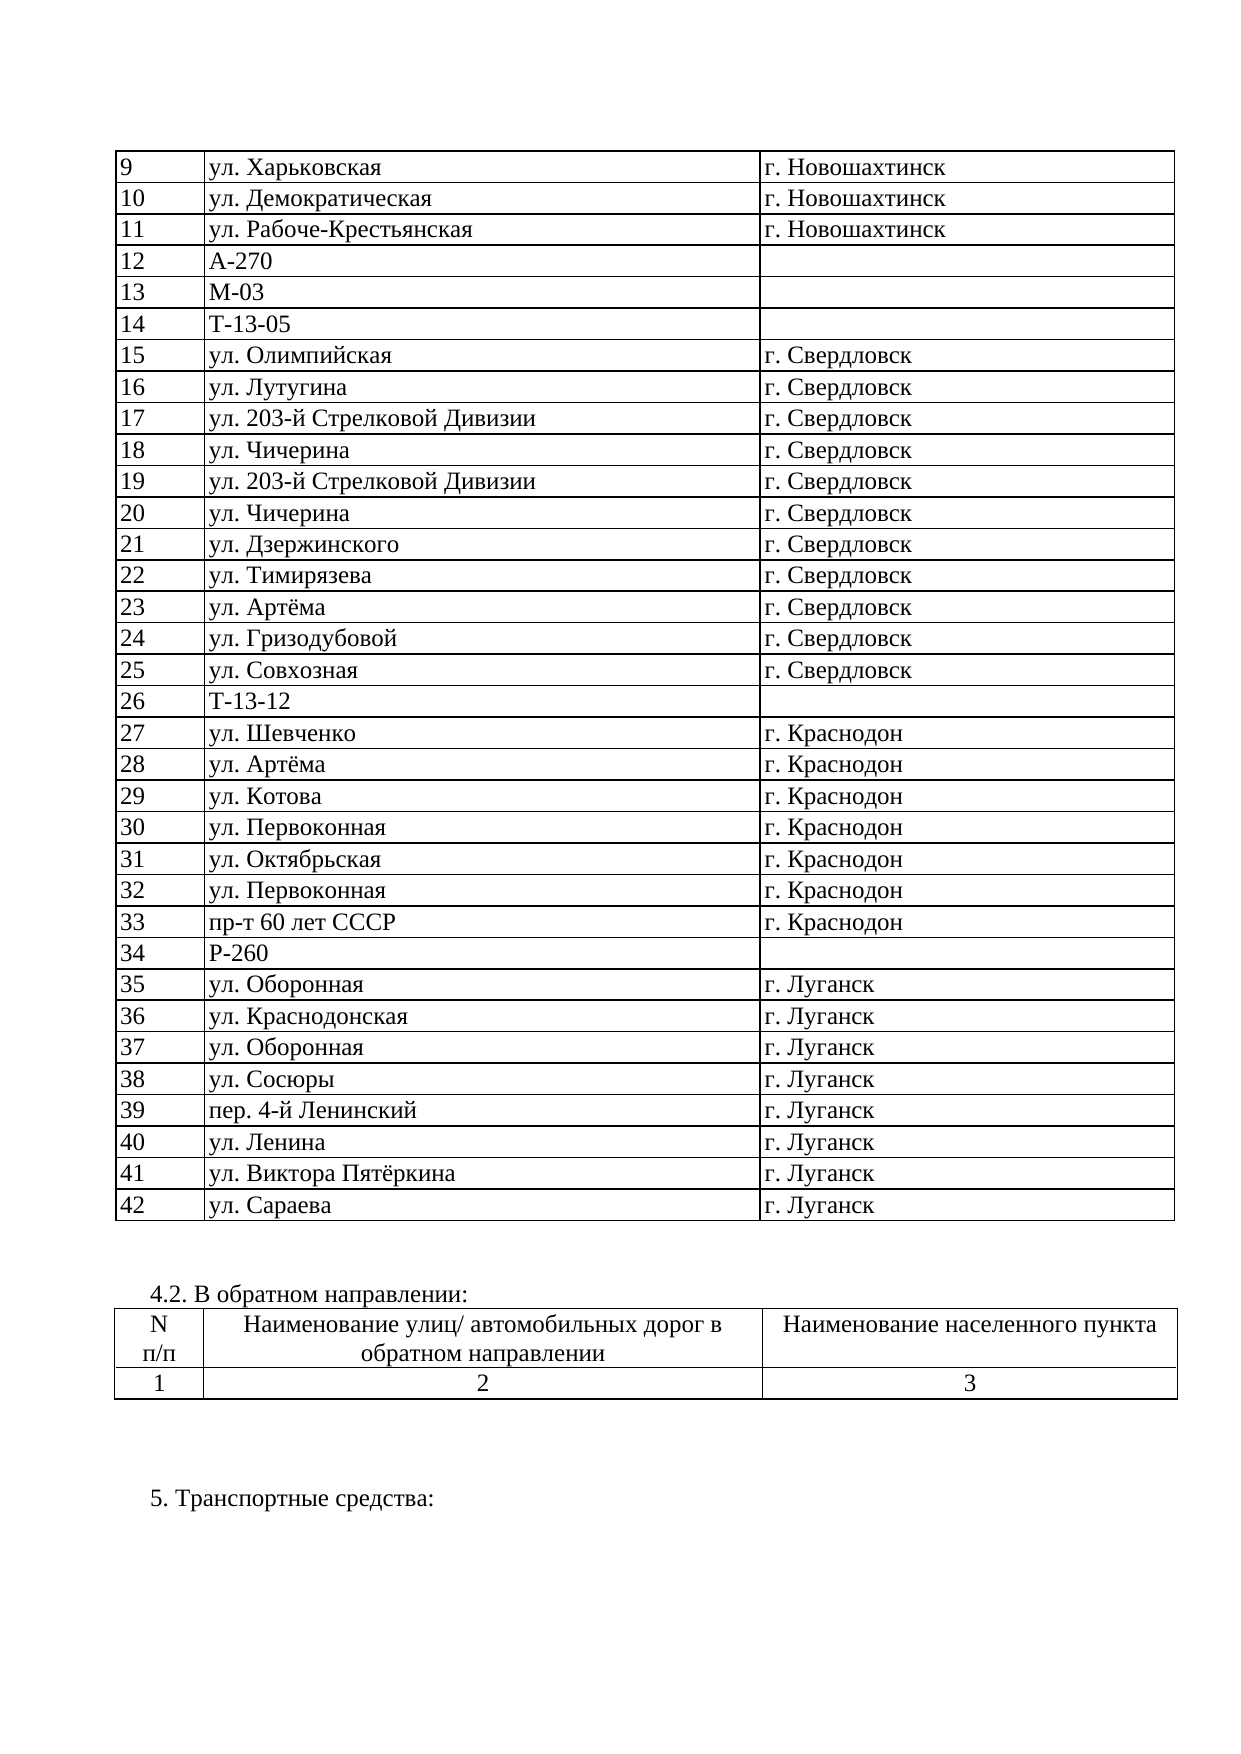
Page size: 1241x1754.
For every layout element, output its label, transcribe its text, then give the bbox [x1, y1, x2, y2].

table_header N п/п [115, 1309, 203, 1366]
table_cell ул. Дзержинского [205, 529, 759, 559]
table_cell [761, 246, 1174, 276]
table_cell 26 [117, 686, 204, 716]
table_cell г. Новошахтинск [761, 183, 1174, 213]
table_cell г. Свердловск [761, 623, 1174, 653]
table_cell 10 [117, 183, 204, 213]
table_cell г. Свердловск [761, 466, 1174, 496]
table_cell ул. Виктора Пятёркина [205, 1158, 759, 1188]
table_cell пр-т 60 лет СССР [205, 907, 759, 936]
table_cell г. Луганск [761, 1001, 1174, 1031]
table_cell 20 [117, 498, 204, 527]
table_cell г. Свердловск [761, 655, 1174, 685]
table_cell 16 [117, 372, 204, 402]
table_cell г. Свердловск [761, 498, 1174, 527]
table_cell г. Луганск [761, 1032, 1174, 1062]
table_cell ул. Гризодубовой [205, 623, 759, 653]
table_cell 24 [117, 623, 204, 653]
table_cell 18 [117, 435, 204, 464]
table_cell ул. Шевченко [205, 718, 759, 748]
table_cell 13 [117, 277, 204, 307]
table_cell 39 [117, 1095, 204, 1125]
table_cell 29 [117, 781, 204, 811]
table_cell 23 [117, 592, 204, 622]
table_cell 11 [117, 215, 204, 244]
table_cell ул. Котова [205, 781, 759, 811]
table_cell ул. 203-й Стрелковой Дивизии [205, 466, 759, 496]
table_cell г. Луганск [761, 1127, 1174, 1157]
table_cell ул. Харьковская [205, 152, 759, 181]
table_cell г. Краснодон [761, 812, 1174, 842]
table_cell 35 [117, 970, 204, 999]
table_cell г. Свердловск [761, 592, 1174, 622]
table_cell г. Свердловск [761, 561, 1174, 590]
table_cell [761, 938, 1174, 968]
table_cell ул. Октябрьская [205, 844, 759, 873]
table_cell г. Краснодон [761, 718, 1174, 748]
table_cell М-03 [205, 277, 759, 307]
table_cell г. Луганск [761, 1190, 1174, 1219]
table_cell г. Новошахтинск [761, 215, 1174, 244]
table_cell 34 [117, 938, 204, 968]
table_cell 40 [117, 1127, 204, 1157]
text 4.2. В обратном направлении: [150, 1279, 1090, 1307]
table_cell ул. Артёма [205, 749, 759, 779]
table_cell г. Свердловск [761, 403, 1174, 433]
table_cell ул. Чичерина [205, 435, 759, 464]
table_cell ул. Артёма [205, 592, 759, 622]
table_cell ул. Оборонная [205, 970, 759, 999]
table_cell 41 [117, 1158, 204, 1188]
table_cell г. Новошахтинск [761, 152, 1174, 181]
text 5. Транспортные средства: [150, 1483, 1090, 1512]
table_cell г. Свердловск [761, 529, 1174, 559]
table_cell 33 [117, 907, 204, 936]
table_cell пер. 4-й Ленинский [205, 1095, 759, 1125]
table_cell 12 [117, 246, 204, 276]
table_cell г. Краснодон [761, 749, 1174, 779]
table_cell 3 [763, 1366, 1177, 1398]
table_cell 27 [117, 718, 204, 748]
table_header Наименование населенного пункта [763, 1309, 1177, 1366]
table_cell ул. Тимирязева [205, 561, 759, 590]
table_cell [761, 686, 1174, 716]
table_cell г. Луганск [761, 1158, 1174, 1188]
table_cell г. Свердловск [761, 435, 1174, 464]
table_cell 30 [117, 812, 204, 842]
table_cell ул. Первоконная [205, 812, 759, 842]
table_cell г. Луганск [761, 970, 1174, 999]
table_cell 31 [117, 844, 204, 873]
table_cell 36 [117, 1001, 204, 1031]
table_cell ул. Ленина [205, 1127, 759, 1157]
table_cell 14 [117, 309, 204, 339]
table_cell г. Краснодон [761, 907, 1174, 936]
table_cell ул. Краснодонская [205, 1001, 759, 1031]
table_cell Р-260 [205, 938, 759, 968]
table_cell 15 [117, 340, 204, 370]
table_cell ул. Совхозная [205, 655, 759, 685]
table_cell [761, 309, 1174, 339]
table_cell А-270 [205, 246, 759, 276]
table_cell ул. Сосюры [205, 1064, 759, 1094]
table_cell 42 [117, 1190, 204, 1219]
table_cell 37 [117, 1032, 204, 1062]
table_cell 32 [117, 875, 204, 905]
table_cell г. Луганск [761, 1064, 1174, 1094]
table_cell ул. Олимпийская [205, 340, 759, 370]
table_cell ул. 203-й Стрелковой Дивизии [205, 403, 759, 433]
table_cell г. Краснодон [761, 844, 1174, 873]
table_cell 28 [117, 749, 204, 779]
table_cell г. Свердловск [761, 340, 1174, 370]
table_cell Т-13-12 [205, 686, 759, 716]
table_cell ул. Рабоче-Крестьянская [205, 215, 759, 244]
table_cell ул. Оборонная [205, 1032, 759, 1062]
table_cell 17 [117, 403, 204, 433]
table_cell ул. Первоконная [205, 875, 759, 905]
table_header Наименование улиц/ автомобильных дорог в обратном направлении [204, 1309, 762, 1366]
table_cell 1 [115, 1368, 203, 1398]
table_cell ул. Сараева [205, 1190, 759, 1219]
table_cell ул. Лутугина [205, 372, 759, 402]
table_cell 19 [117, 466, 204, 496]
table_cell 2 [204, 1368, 762, 1398]
table_cell Т-13-05 [205, 309, 759, 339]
table_cell 22 [117, 561, 204, 590]
table_cell г. Краснодон [761, 781, 1174, 811]
table_cell 9 [117, 152, 204, 181]
table_cell г. Краснодон [761, 875, 1174, 905]
table_cell 21 [117, 529, 204, 559]
table_cell [761, 277, 1174, 307]
table_cell г. Свердловск [761, 372, 1174, 402]
table_cell г. Луганск [761, 1095, 1174, 1125]
table_cell 38 [117, 1064, 204, 1094]
table_cell 25 [117, 655, 204, 685]
table_cell ул. Чичерина [205, 498, 759, 527]
table_cell ул. Демократическая [205, 183, 759, 213]
